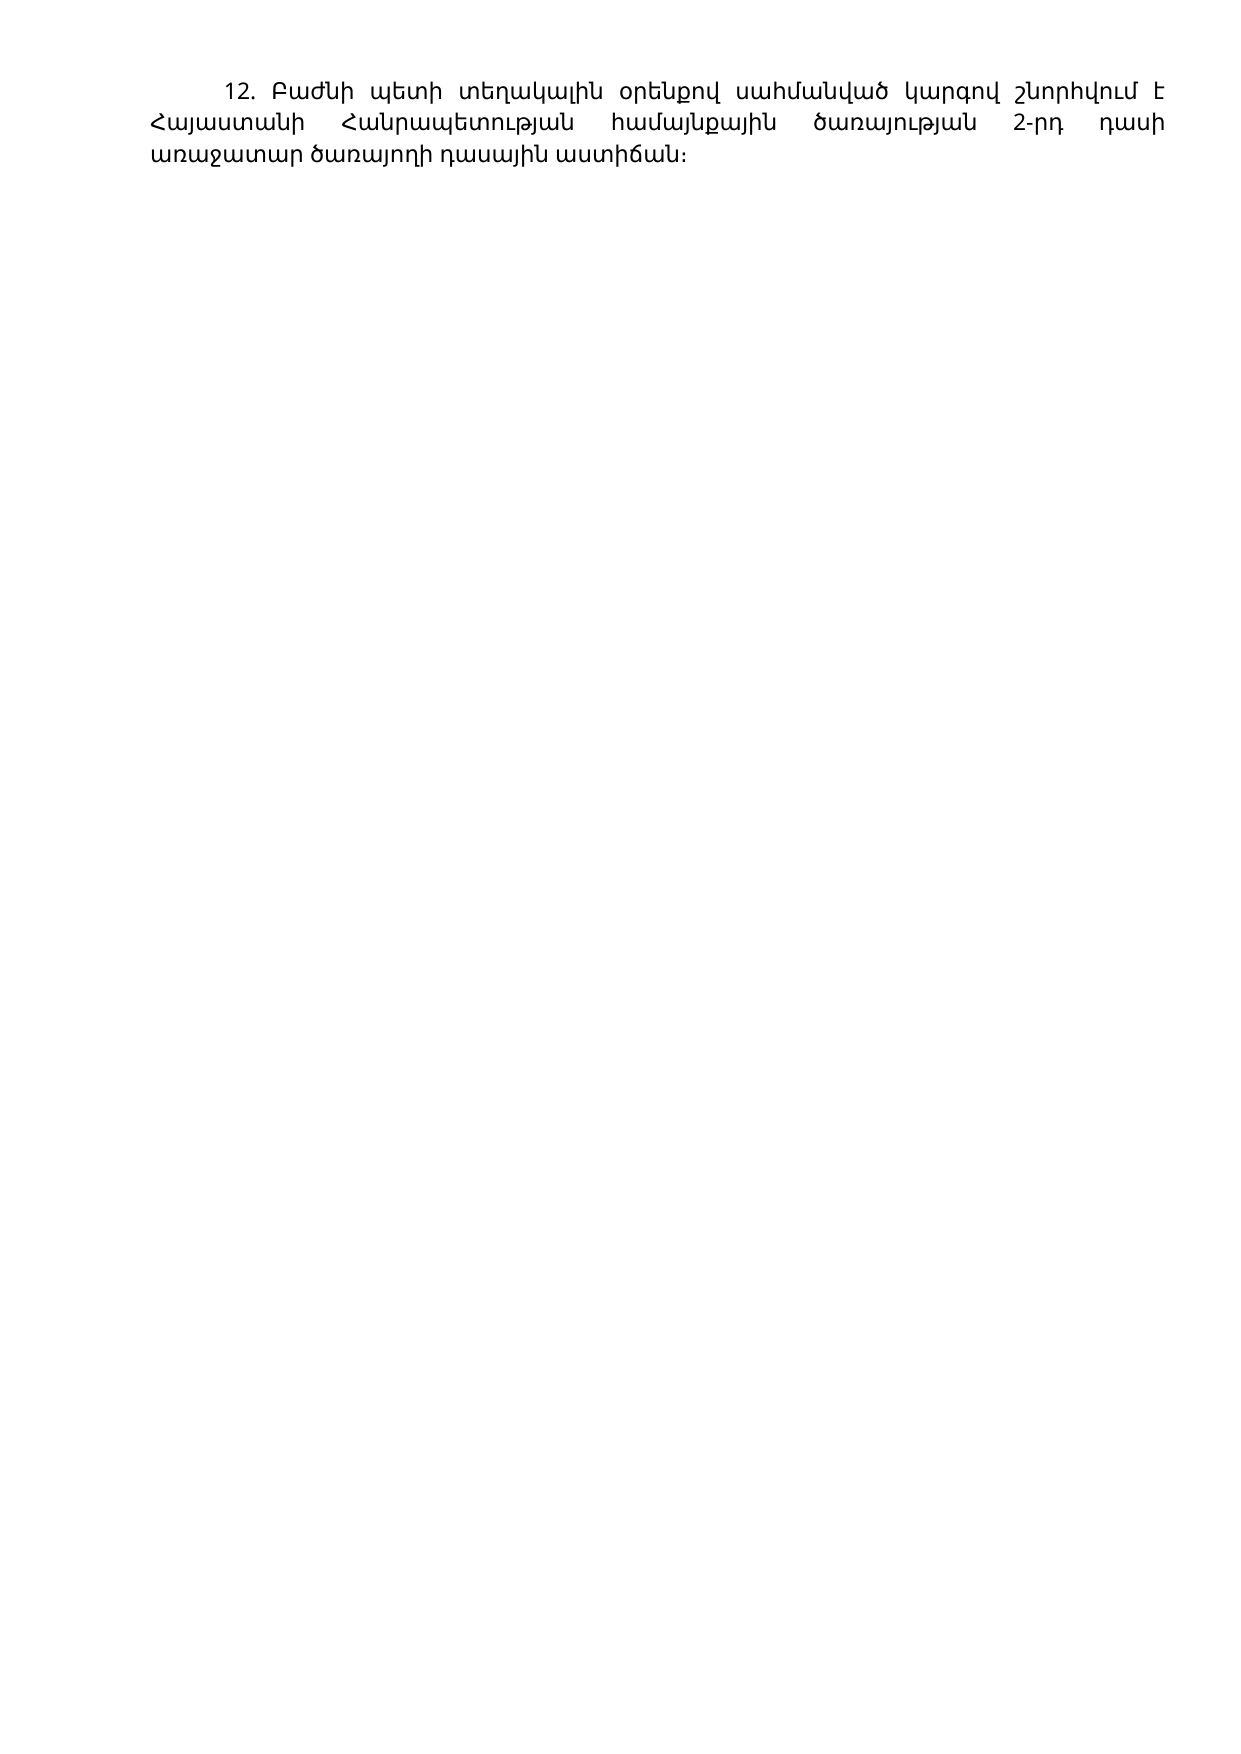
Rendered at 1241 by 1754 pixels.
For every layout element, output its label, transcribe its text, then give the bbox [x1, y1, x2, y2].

text 12. Բաժնի պետի տեղակալին օրենքով սահմանված կարգով շնորհվում է Հայաստանի Հանրապետության համայնքային ծառայության 2-րդ դասի առաջատար ծառայողի դասային աստիճան։ [150, 75, 1165, 169]
